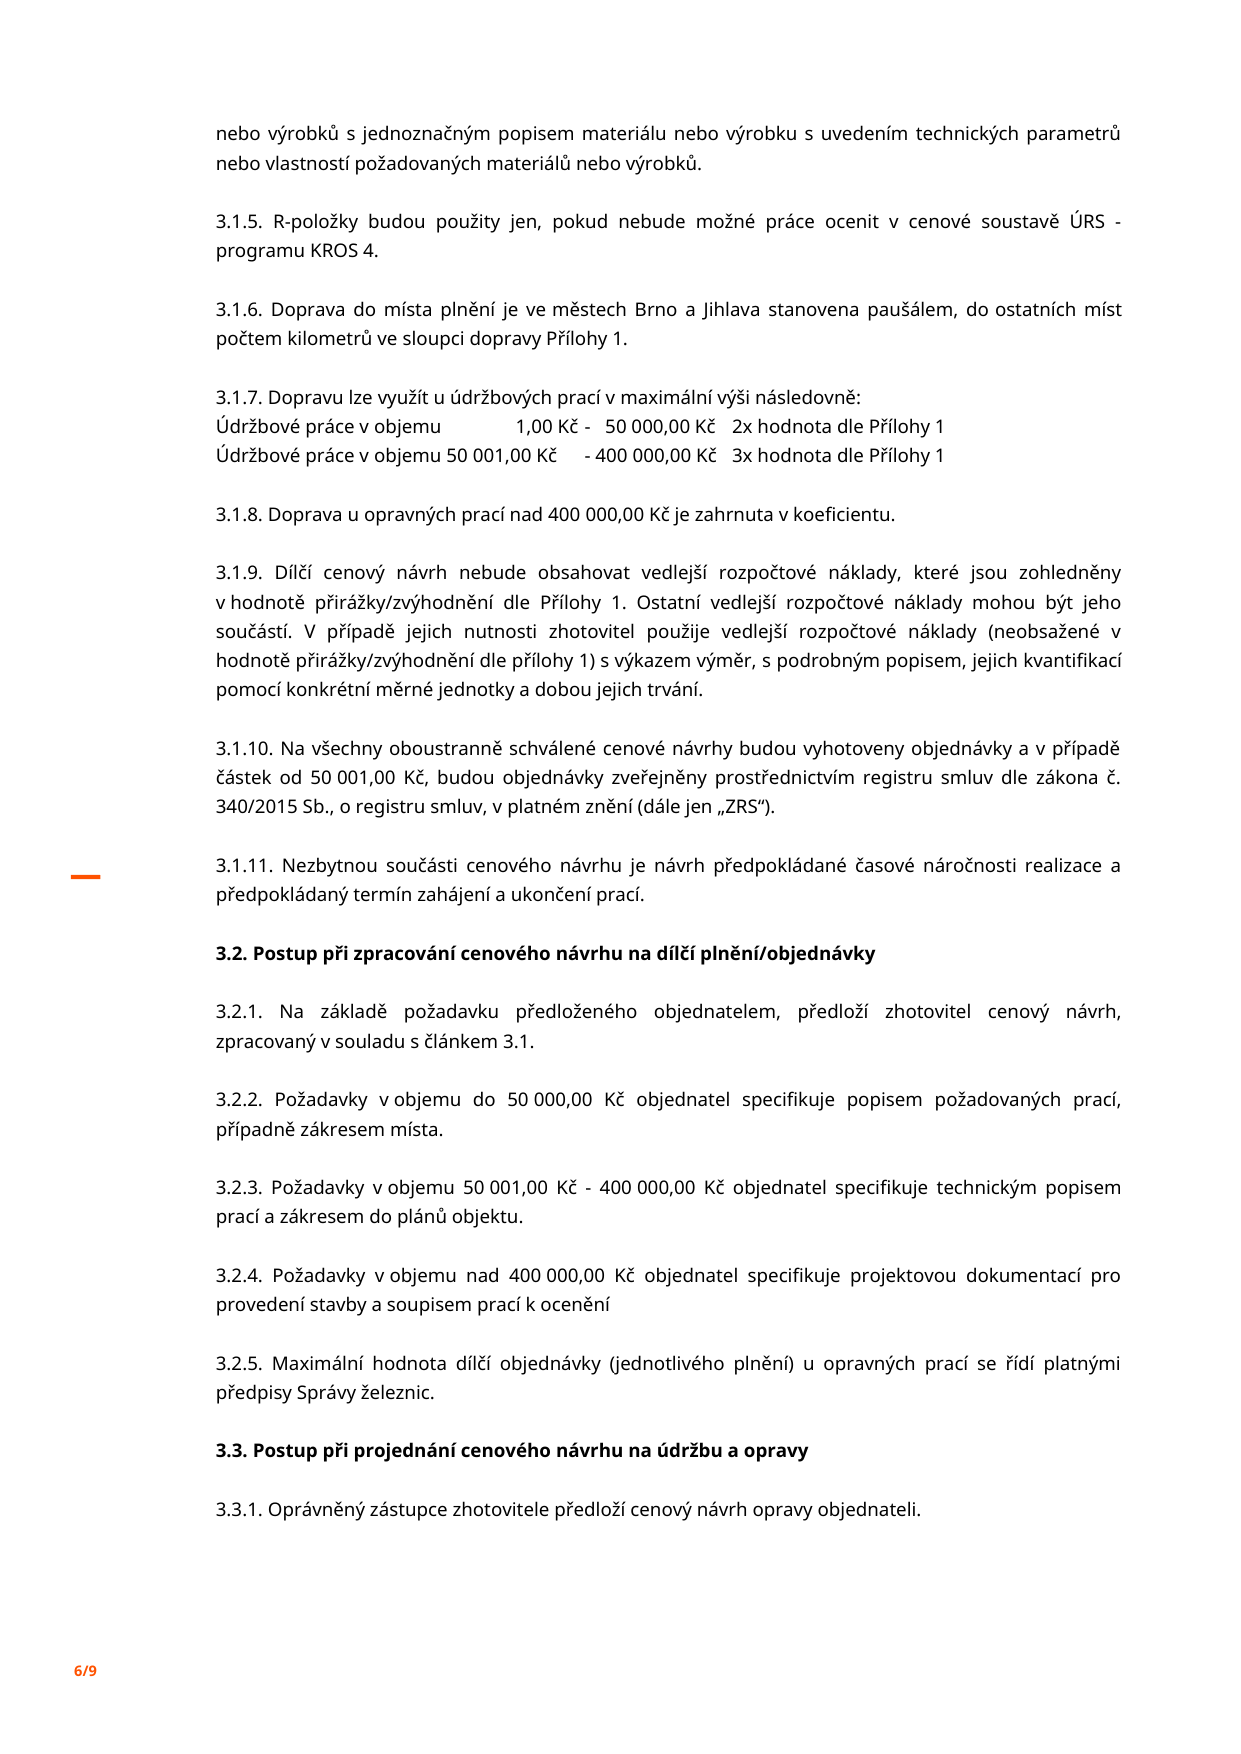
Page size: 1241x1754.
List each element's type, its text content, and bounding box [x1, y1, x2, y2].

text Údržbové práce v objemu 50 001,00 Kč - 400 000,00 Kč 3x hodnota dle Přílohy 1 [216, 443, 1122, 468]
text 3.1.7. Dopravu lze využít u údržbových prací v maximální výši následovně: [216, 384, 1122, 409]
text 3.2.1. Na základě požadavku předloženého objednatelem, předloží zhotovitel cenový návrh, zpracovaný v souladu s článkem 3.1. [216, 999, 1122, 1053]
text 3.1.5. R-položky budou použity jen, pokud nebude možné práce ocenit v cenové soustavě ÚRS - programu KROS 4. [216, 208, 1122, 263]
text 3.2. Postup při zpracování cenového návrhu na dílčí plnění/objednávky [216, 940, 1122, 966]
text 3.3.1. Oprávněný zástupce zhotovitele předloží cenový návrh opravy objednateli. [216, 1496, 1122, 1522]
text 3.3. Postup při projednání cenového návrhu na údržbu a opravy [216, 1438, 1122, 1463]
text 3.2.2. Požadavky v objemu do 50 000,00 Kč objednatel specifikuje popisem požadovaných prací, případně zákresem místa. [216, 1087, 1122, 1141]
text 3.1.10. Na všechny oboustranně schválené cenové návrhy budou vyhotoveny objednávky a v případě částek od 50 001,00 Kč, budou objednávky zveřejněny prostřednictvím registru smluv dle zákona č. 340/2015 Sb., o registru smluv, v platném znění (dále jen „ZRS“). [216, 735, 1122, 819]
text 3.2.3. Požadavky v objemu 50 001,00 Kč - 400 000,00 Kč objednatel specifikuje technickým popisem prací a zákresem do plánů objektu. [216, 1174, 1122, 1229]
text 3.1.11. Nezbytnou součásti cenového návrhu je návrh předpokládané časové náročnosti realizace a předpokládaný termín zahájení a ukončení prací. [216, 852, 1122, 907]
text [216, 121, 1122, 175]
text 3.2.5. Maximální hodnota dílčí objednávky (jednotlivého plnění) u opravných prací se řídí platnými předpisy Správy železnic. [216, 1350, 1122, 1405]
text 3.1.9. Dílčí cenový návrh nebude obsahovat vedlejší rozpočtové náklady, které jsou zohledněny v hodnotě přirážky/zvýhodnění dle Přílohy 1. Ostatní vedlejší rozpočtové náklady mohou být jeho součástí. V případě jejich nutnosti zhotovitel použije vedlejší rozpočtové náklady (neobsažené v hodnotě přirážky/zvýhodnění dle přílohy 1) s výkazem výměr, s podrobným popisem, jejich kvantifikací pomocí konkrétní měrné jednotky a dobou jejich trvání. [216, 560, 1122, 702]
text Údržbové práce v objemu 1,00 Kč - 50 000,00 Kč 2x hodnota dle Přílohy 1 [216, 413, 1122, 439]
text 3.2.4. Požadavky v objemu nad 400 000,00 Kč objednatel specifikuje projektovou dokumentací pro provedení stavby a soupisem prací k ocenění [216, 1262, 1122, 1317]
text 3.1.6. Doprava do místa plnění je ve městech Brno a Jihlava stanovena paušálem, do ostatních míst počtem kilometrů ve sloupci dopravy Přílohy 1. [216, 296, 1122, 351]
text 3.1.8. Doprava u opravných prací nad 400 000,00 Kč je zahrnuta v koeficientu. [216, 501, 1122, 527]
